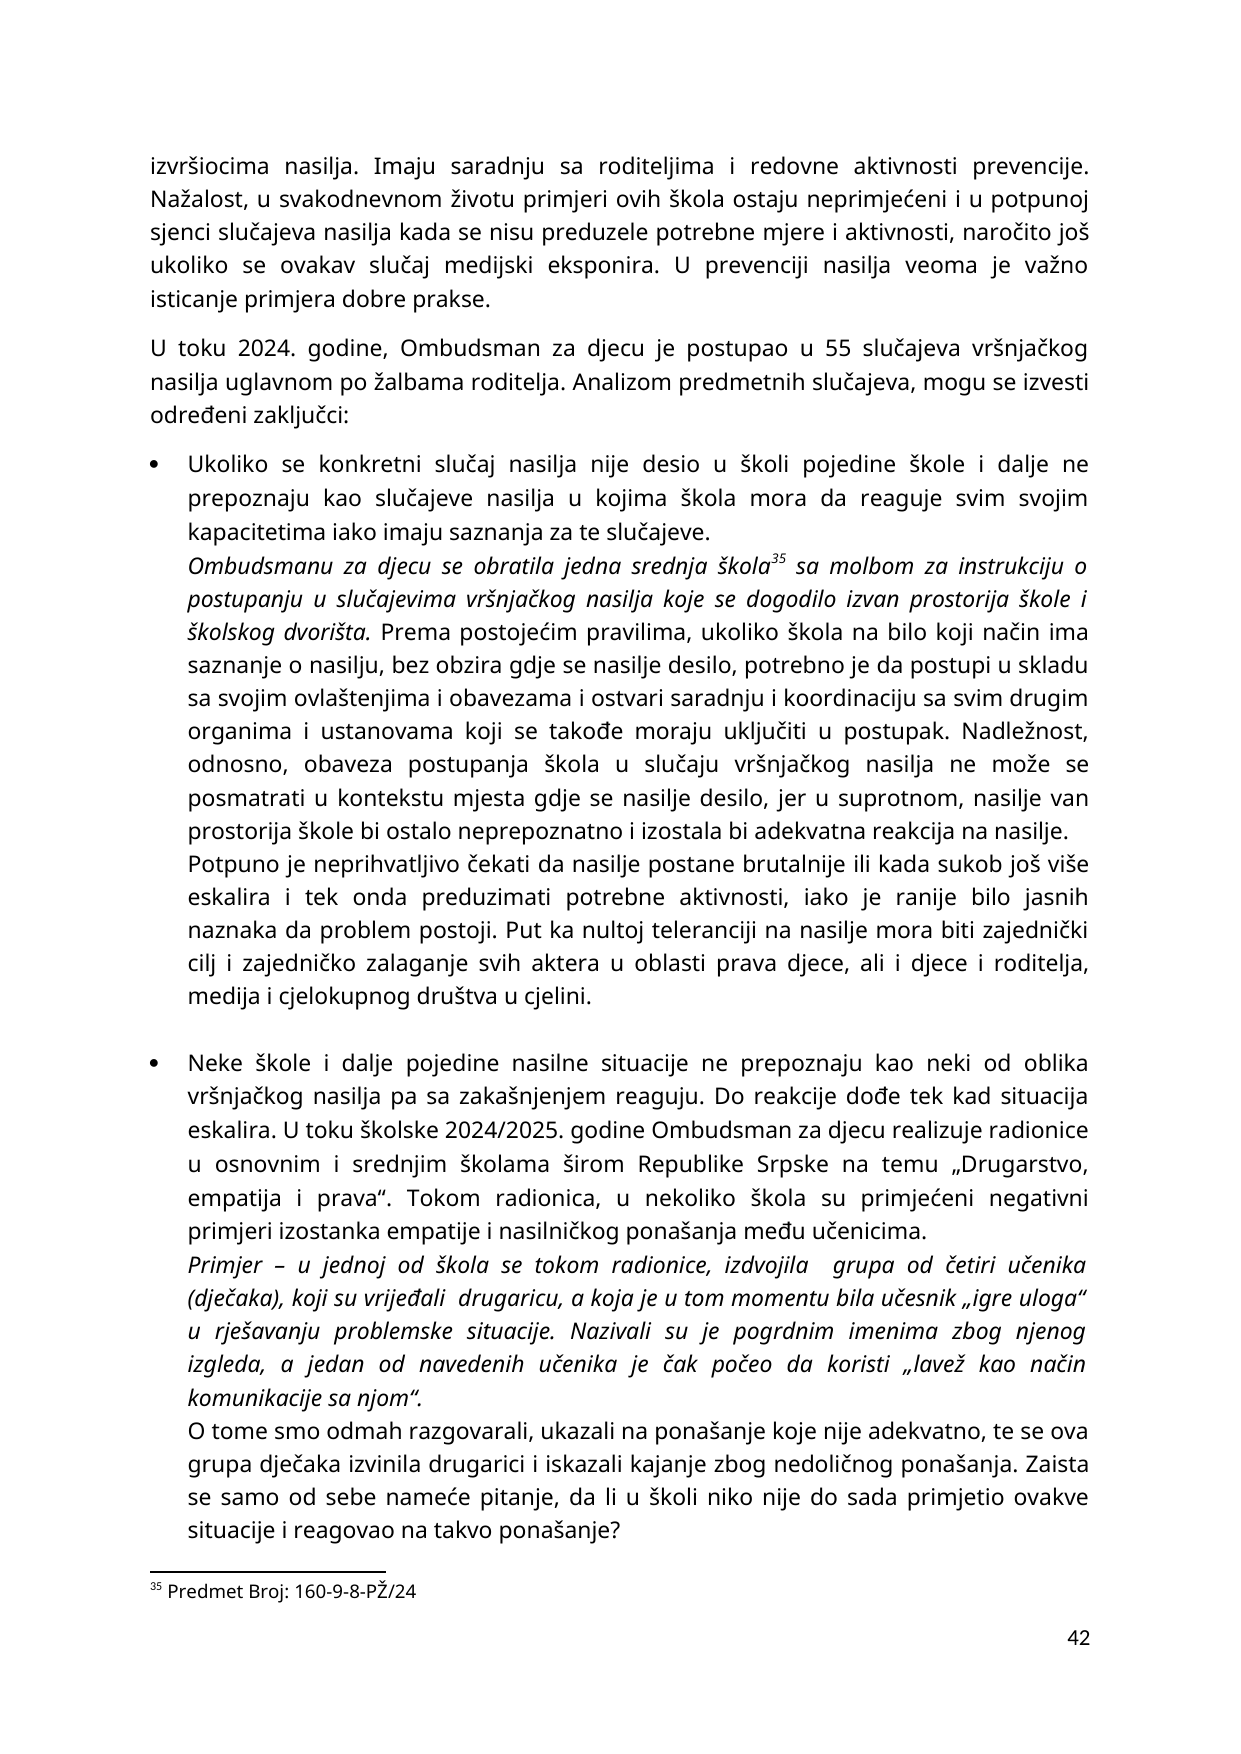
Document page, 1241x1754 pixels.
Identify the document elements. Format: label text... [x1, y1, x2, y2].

list Neke škole i dalje pojedine nasilne situacije ne prepoznaju kao neki od oblika vršnjačkog nasilja pa sa zakašnjenjem reaguju. Do reakcije dođe tek kad situacija eskalira. U toku školske 2024/2025. godine Ombudsman za djecu realizuje radionice u osnovnim i srednjim školama širom Republike Srpske na temu „Drugarstvo, empatija i prava“. Tokom radionica, u nekoliko škola su primjećeni negativni primjeri izostanka empatije i nasilničkog ponašanja među učenicima. [150, 1046, 1090, 1246]
list Potpuno je neprihvatljivo čekati da nasilje postane brutalnije ili kada sukob još više eskalira i tek onda preduzimati potrebne aktivnosti, iako je ranije bilo jasnih naznaka da problem postoji. Put ka nultoj teleranciji na nasilje mora biti zajednički cilj i zajedničko zalaganje svih aktera u oblasti prava djece, ali i djece i roditelja, medija i cjelokupnog društva u cjelini. [187, 848, 1090, 1011]
list Ukoliko se konkretni slučaj nasilja nije desio u školi pojedine škole i dalje ne prepoznaju kao slučajeve nasilja u kojima škola mora da reaguje svim svojim kapacitetima iako imaju saznanja za te slučajeve. [150, 448, 1090, 547]
list Ombudsmanu za djecu se obratila jedna srednja škola sa molbom za instrukciju o postupanju u slučajevima vršnjačkog nasilja koje se dogodilo izvan prostorija škole i školskog dvorišta. Prema postojećim pravilima, ukoliko škola na bilo koji način ima saznanje o nasilju, bez obzira gdje se nasilje desilo, potrebno je da postupi u skladu sa svojim ovlaštenjima i obavezama i ostvari saradnju i koordinaciju sa svim drugim organima i ustanovama koji se takođe moraju uključiti u postupak. Nadležnost, odnosno, obaveza postupanja škola u slučaju vršnjačkog nasilja ne može se posmatrati u kontekstu mjesta gdje se nasilje desilo, jer u suprotnom, nasilje van prostorija škole bi ostalo neprepoznatno i izostala bi adekvatna reakcija na nasilje. [187, 549, 1090, 846]
text U toku 2024. godine, Ombudsman za djecu je postupao u 55 slučajeva vršnjačkog nasilja uglavnom po žalbama roditelja. Analizom predmetnih slučajeva, mogu se izvesti određeni zaključci: [150, 332, 1090, 430]
list O tome smo odmah razgovarali, ukazali na ponašanje koje nije adekvatno, te se ova grupa dječaka izvinila drugarici i iskazali kajanje zbog nedoličnog ponašanja. Zaista se samo od sebe nameće pitanje, da li u školi niko nije do sada primjetio ovakve situacije i reagovao na takvo ponašanje? [187, 1414, 1090, 1545]
list Primjer – u jednoj od škola se tokom radionice, izdvojila grupa od četiri učenika (dječaka), koji su vrijeđali drugaricu, a koja je u tom momentu bila učesnik „igre uloga“ u rješavanju problemske situacije. Nazivali su je pogrdnim imenima zbog njenog izgleda, a jedan od navedenih učenika je čak počeo da koristi „lavež kao način komunikacije sa njom“. [187, 1249, 1090, 1413]
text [150, 150, 1090, 314]
